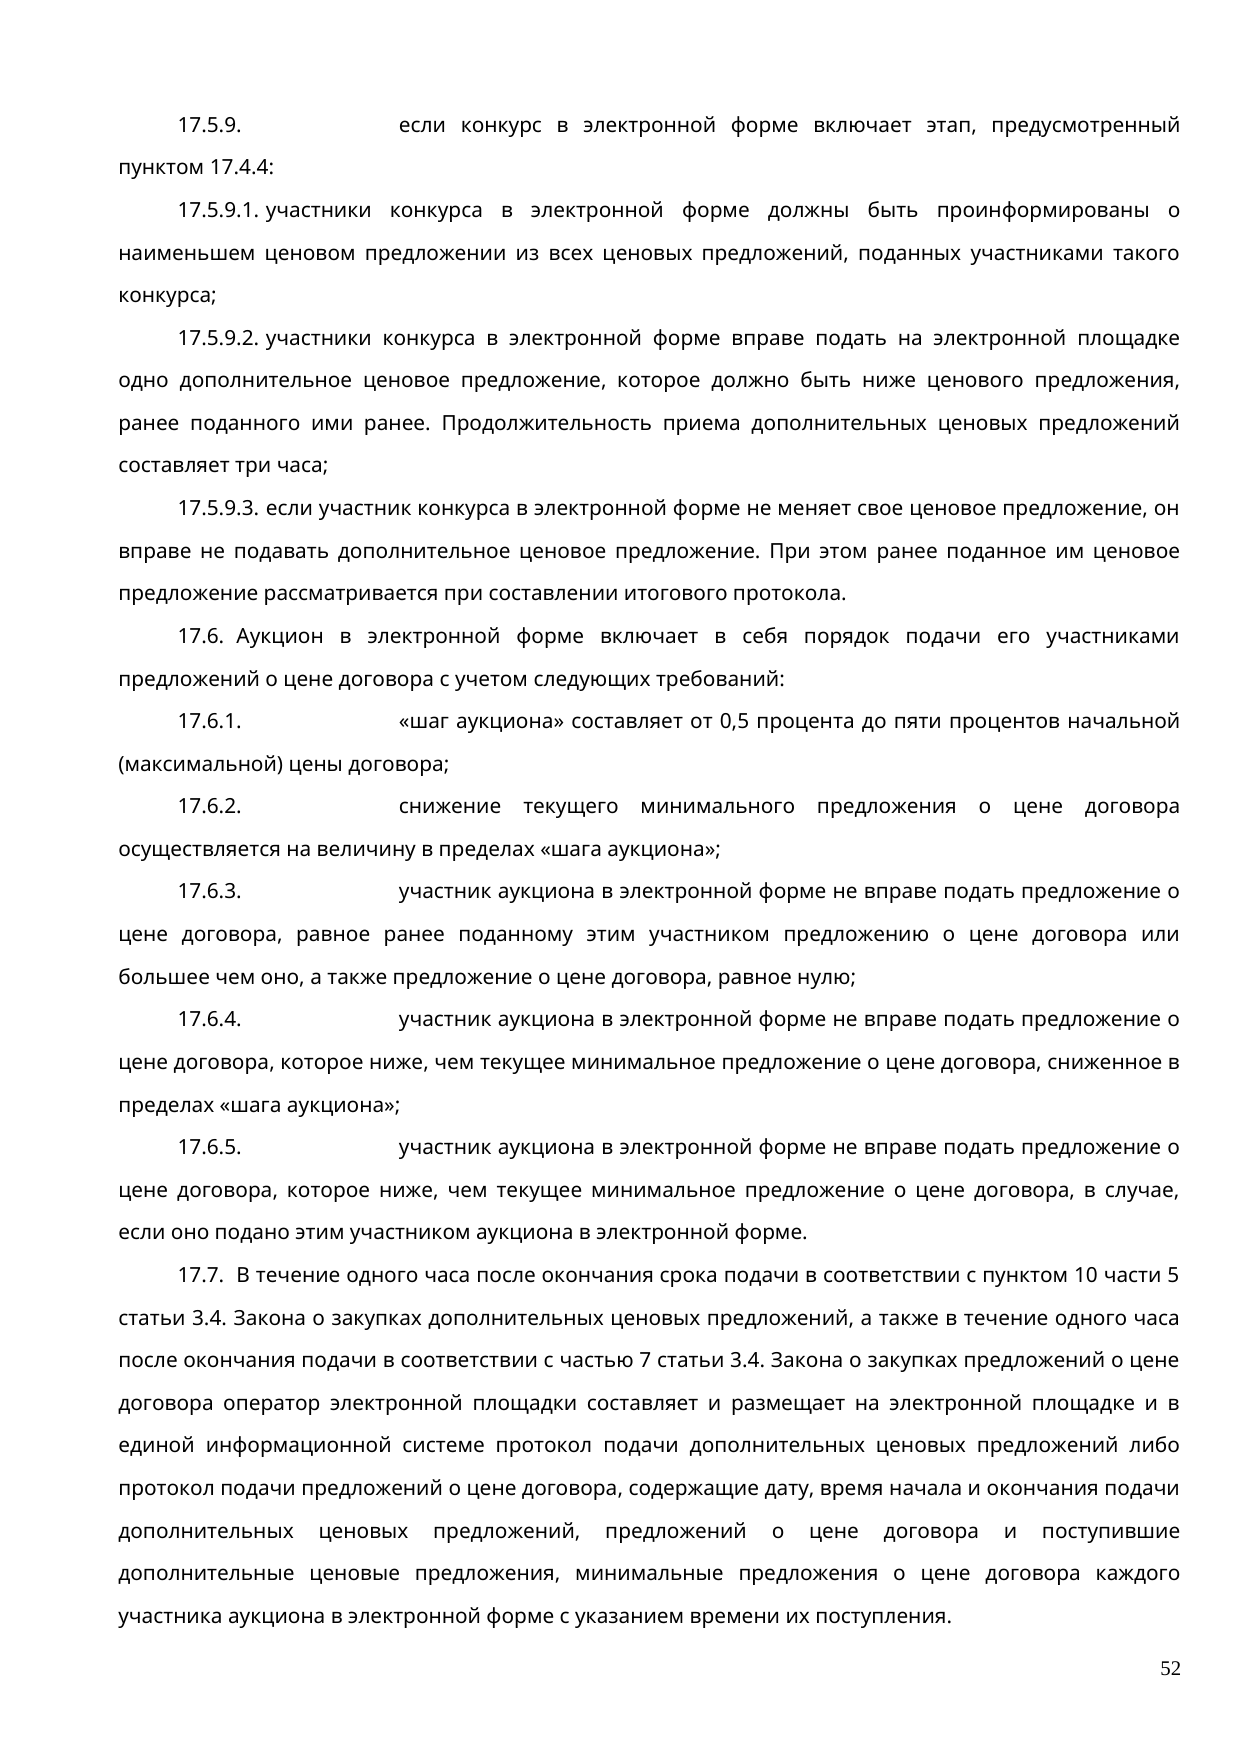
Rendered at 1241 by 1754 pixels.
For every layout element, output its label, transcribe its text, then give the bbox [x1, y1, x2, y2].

text участники конкурса в электронной форме вправе подать на электронной площадке одно дополнительное ценовое предложение, которое должно быть ниже ценового предложения, ранее поданного ими ранее. Продолжительность приема дополнительных ценовых предложений составляет три часа; [118, 323, 1181, 479]
list участник аукциона в электронной форме не вправе подать предложение о цене договора, которое ниже, чем текущее минимальное предложение о цене договора, в случае, если оно подано этим участником аукциона в электронной форме. [118, 1132, 1181, 1246]
text участники конкурса в электронной форме должны быть проинформированы о наименьшем ценовом предложении из всех ценовых предложений, поданных участниками такого конкурса; [118, 195, 1181, 309]
list участник аукциона в электронной форме не вправе подать предложение о цене договора, равное ранее поданному этим участником предложению о цене договора или большее чем оно, а также предложение о цене договора, равное нулю; [118, 877, 1181, 990]
list «шаг аукциона» составляет от 0,5 процента до пяти процентов начальной (максимальной) цены договора; [118, 706, 1181, 777]
list В течение одного часа после окончания срока подачи в соответствии с пунктом 10 части 5 статьи 3.4. Закона о закупках дополнительных ценовых предложений, а также в течение одного часа после окончания подачи в соответствии с частью 7 статьи 3.4. Закона о закупках предложений о цене договора оператор электронной площадки составляет и размещает на электронной площадке и в единой информационной системе протокол подачи дополнительных ценовых предложений либо протокол подачи предложений о цене договора, содержащие дату, время начала и окончания подачи дополнительных ценовых предложений, предложений о цене договора и поступившие дополнительные ценовые предложения, минимальные предложения о цене договора каждого участника аукциона в электронной форме с указанием времени их поступления. [118, 1260, 1181, 1629]
list если конкурс в электронной форме включает этап, предусмотренный пунктом 17.4.4: [118, 110, 1181, 181]
list участник аукциона в электронной форме не вправе подать предложение о цене договора, которое ниже, чем текущее минимальное предложение о цене договора, сниженное в пределах «шага аукциона»; [118, 1004, 1181, 1118]
text если участник конкурса в электронной форме не меняет свое ценовое предложение, он вправе не подавать дополнительное ценовое предложение. При этом ранее поданное им ценовое предложение рассматривается при составлении итогового протокола. [118, 493, 1181, 607]
list снижение текущего минимального предложения о цене договора осуществляется на величину в пределах «шага аукциона»; [118, 791, 1181, 862]
list Аукцион в электронной форме включает в себя порядок подачи его участниками предложений о цене договора с учетом следующих требований: [118, 621, 1181, 692]
